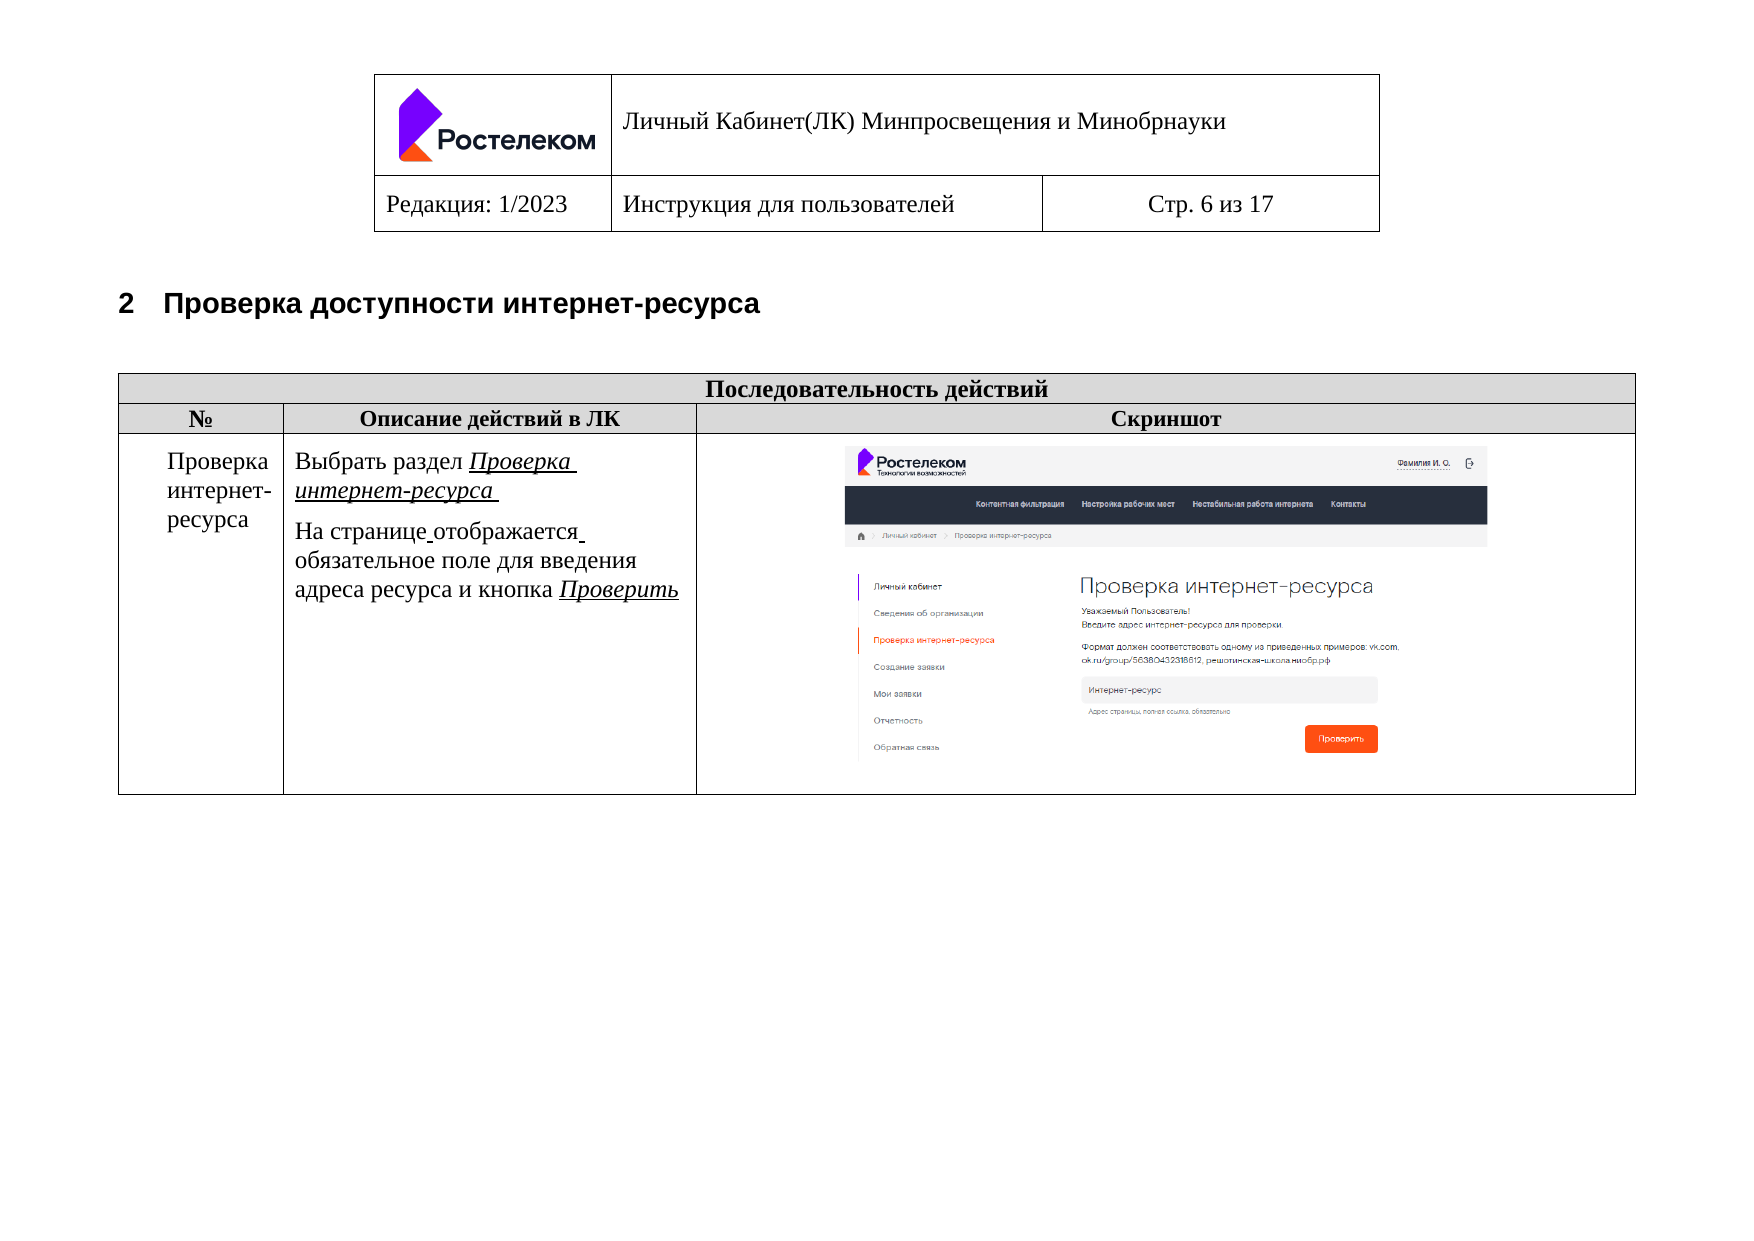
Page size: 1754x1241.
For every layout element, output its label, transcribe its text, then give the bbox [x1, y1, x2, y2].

table_header Последовательность действий [119, 374, 1635, 403]
subtitle Проверка доступности интернет-ресурса [118, 286, 1636, 319]
table_cell Проверка интернет-ресурса [119, 434, 283, 794]
picture [844, 446, 1488, 782]
picture [385, 75, 609, 175]
table_cell № [119, 404, 283, 433]
table_cell Скриншот [697, 404, 1635, 433]
table_cell Описание действий в ЛК [284, 404, 696, 433]
table_cell [697, 434, 1635, 794]
table_cell Выбрать раздел Проверка интернет-ресурса На странице отображается обязательное поле для введения адреса ресурса и кнопка Проверить [284, 434, 696, 794]
